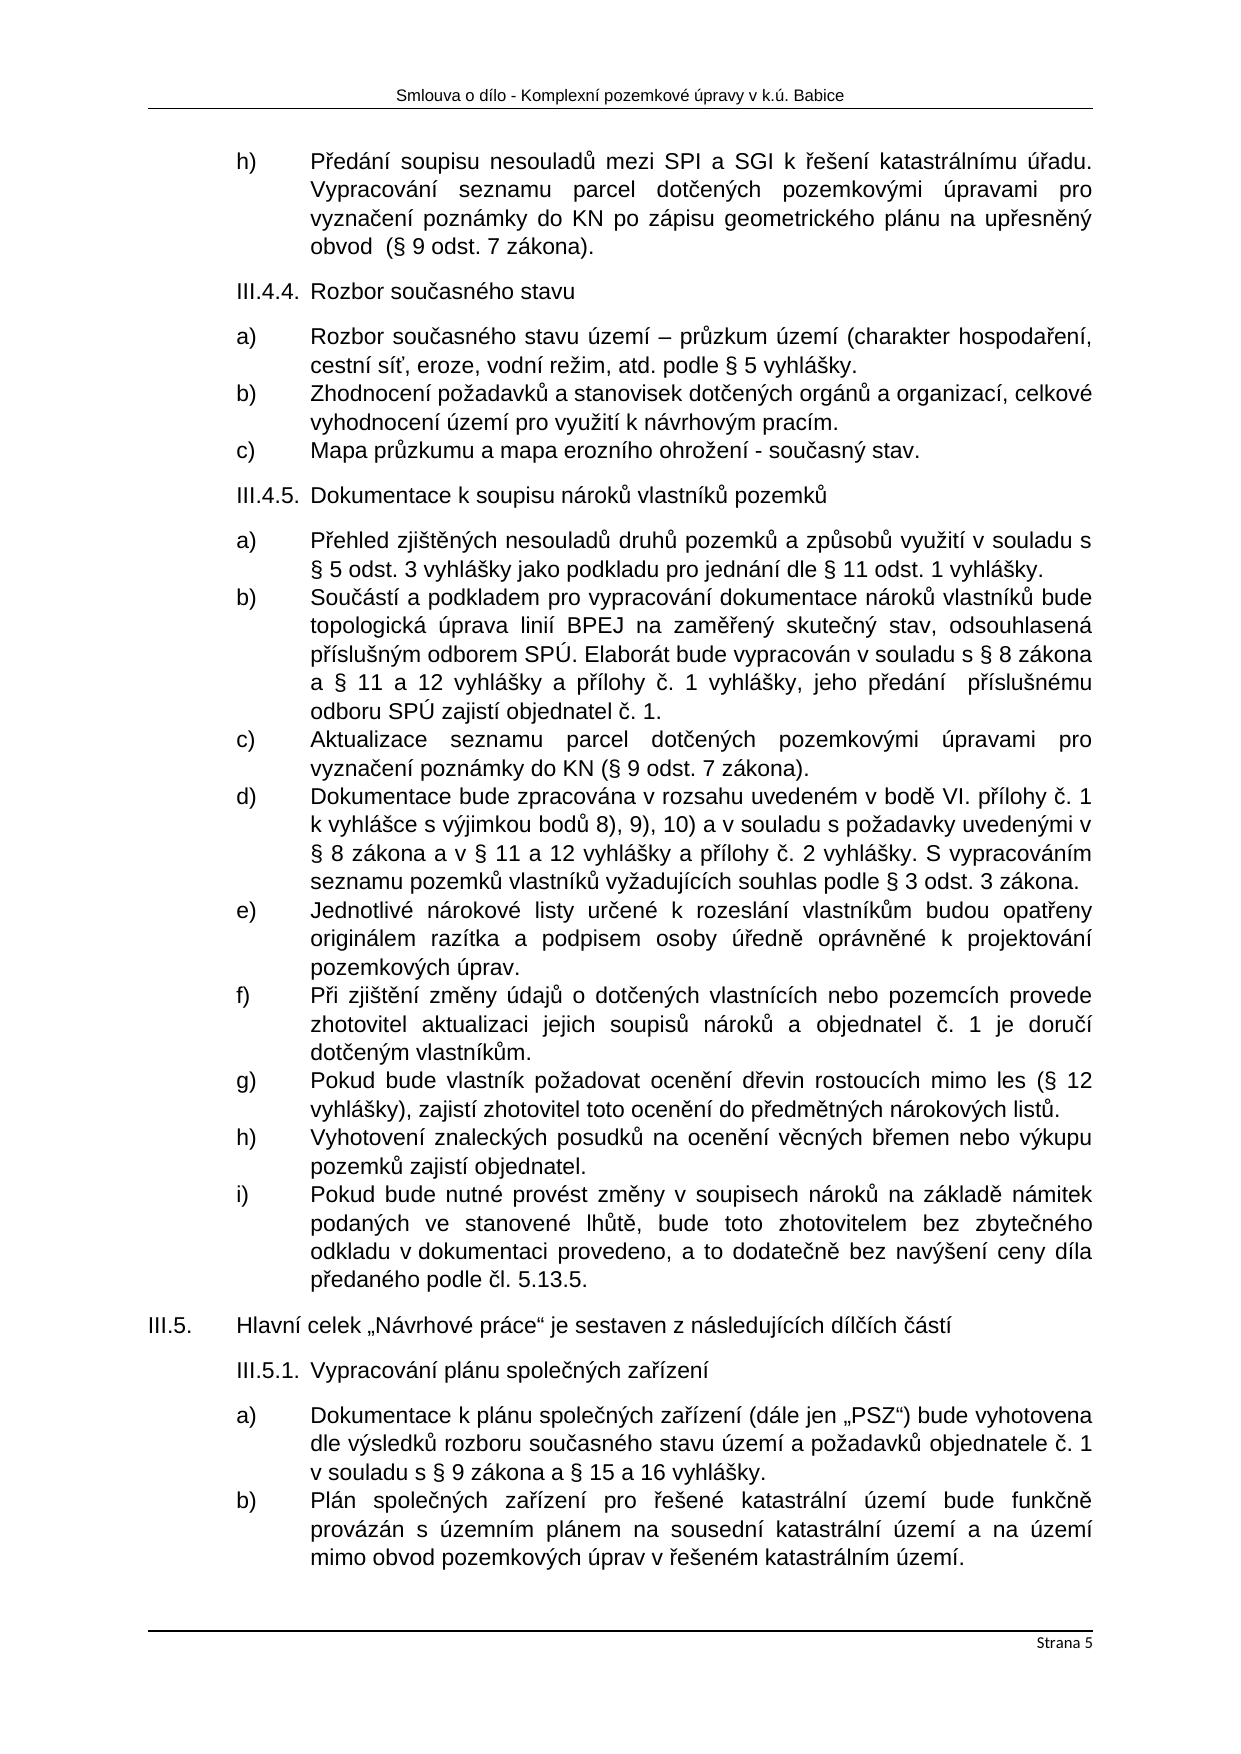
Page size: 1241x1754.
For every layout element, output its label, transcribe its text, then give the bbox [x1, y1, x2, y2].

text Aktualizace seznamu parcel dotčených pozemkovými úpravami pro vyznačení poznámky do KN (§ 9 odst. 7 zákona). [236, 726, 1093, 781]
text Vypracování plánu společných zařízení [236, 1357, 1093, 1383]
text Součástí a podkladem pro vypracování dokumentace nároků vlastníků bude topologická úprava linií BPEJ na zaměřený skutečný stav, odsouhlasená příslušným odborem SPÚ. Elaborát bude vypracován v souladu s § 8 zákona a § 11 a 12 vyhlášky a přílohy č. 1 vyhlášky, jeho předání příslušnému odboru SPÚ zajistí objednatel č. 1. [236, 584, 1093, 724]
text Dokumentace k plánu společných zařízení (dále jen „PSZ“) bude vyhotovena dle výsledků rozboru současného stavu území a požadavků objednatele č. 1 v souladu s § 9 zákona a § 15 a 16 vyhlášky. [236, 1402, 1093, 1485]
text Pokud bude vlastník požadovat ocenění dřevin rostoucích mimo les (§ 12 vyhlášky), zajistí zhotovitel toto ocenění do předmětných nárokových listů. [236, 1067, 1093, 1122]
text Pokud bude nutné provést změny v soupisech nároků na základě námitek podaných ve stanovené lhůtě, bude toto zhotovitelem bez zbytečného odkladu v dokumentaci provedeno, a to dodatečně bez navýšení ceny díla předaného podle čl. 5.13.5. [236, 1181, 1093, 1293]
text Jednotlivé nárokové listy určené k rozeslání vlastníkům budou opatřeny originálem razítka a podpisem osoby úředně oprávněné k projektování pozemkových úprav. [236, 897, 1093, 980]
list Hlavní celek „Návrhové práce“ je sestaven z následujících dílčích částí [148, 1312, 1093, 1338]
text Dokumentace bude zpracována v rozsahu uvedeném v bodě VI. přílohy č. 1 k vyhlášce s výjimkou bodů 8), 9), 10) a v souladu s požadavky uvedenými v § 8 zákona a v § 11 a 12 vyhlášky a přílohy č. 2 vyhlášky. S vypracováním seznamu pozemků vlastníků vyžadujících souhlas podle § 3 odst. 3 zákona. [236, 783, 1093, 895]
text Mapa průzkumu a mapa erozního ohrožení - současný stav. [236, 437, 1093, 463]
text Přehled zjištěných nesouladů druhů pozemků a způsobů využití v souladu s § 5 odst. 3 vyhlášky jako podkladu pro jednání dle § 11 odst. 1 vyhlášky. [236, 527, 1093, 582]
text Zhodnocení požadavků a stanovisek dotčených orgánů a organizací, celkové vyhodnocení území pro využití k návrhovým pracím. [236, 380, 1093, 435]
text Plán společných zařízení pro řešené katastrální území bude funkčně provázán s územním plánem na sousední katastrální území a na území mimo obvod pozemkových úprav v řešeném katastrálním území. [236, 1487, 1093, 1570]
text Dokumentace k soupisu nároků vlastníků pozemků [236, 482, 1093, 508]
text Rozbor současného stavu území – průzkum území (charakter hospodaření, cestní síť, eroze, vodní režim, atd. podle § 5 vyhlášky. [236, 323, 1093, 378]
text Předání soupisu nesouladů mezi SPI a SGI k řešení katastrálnímu úřadu. Vypracování seznamu parcel dotčených pozemkovými úpravami pro vyznačení poznámky do KN po zápisu geometrického plánu na upřesněný obvod (§ 9 odst. 7 zákona). [236, 148, 1093, 259]
text Při zjištění změny údajů o dotčených vlastnících nebo pozemcích provede zhotovitel aktualizaci jejich soupisů nároků a objednatel č. 1 je doručí dotčeným vlastníkům. [236, 982, 1093, 1065]
text Rozbor současného stavu [236, 278, 1093, 304]
text Vyhotovení znaleckých posudků na ocenění věcných břemen nebo výkupu pozemků zajistí objednatel. [236, 1124, 1093, 1179]
